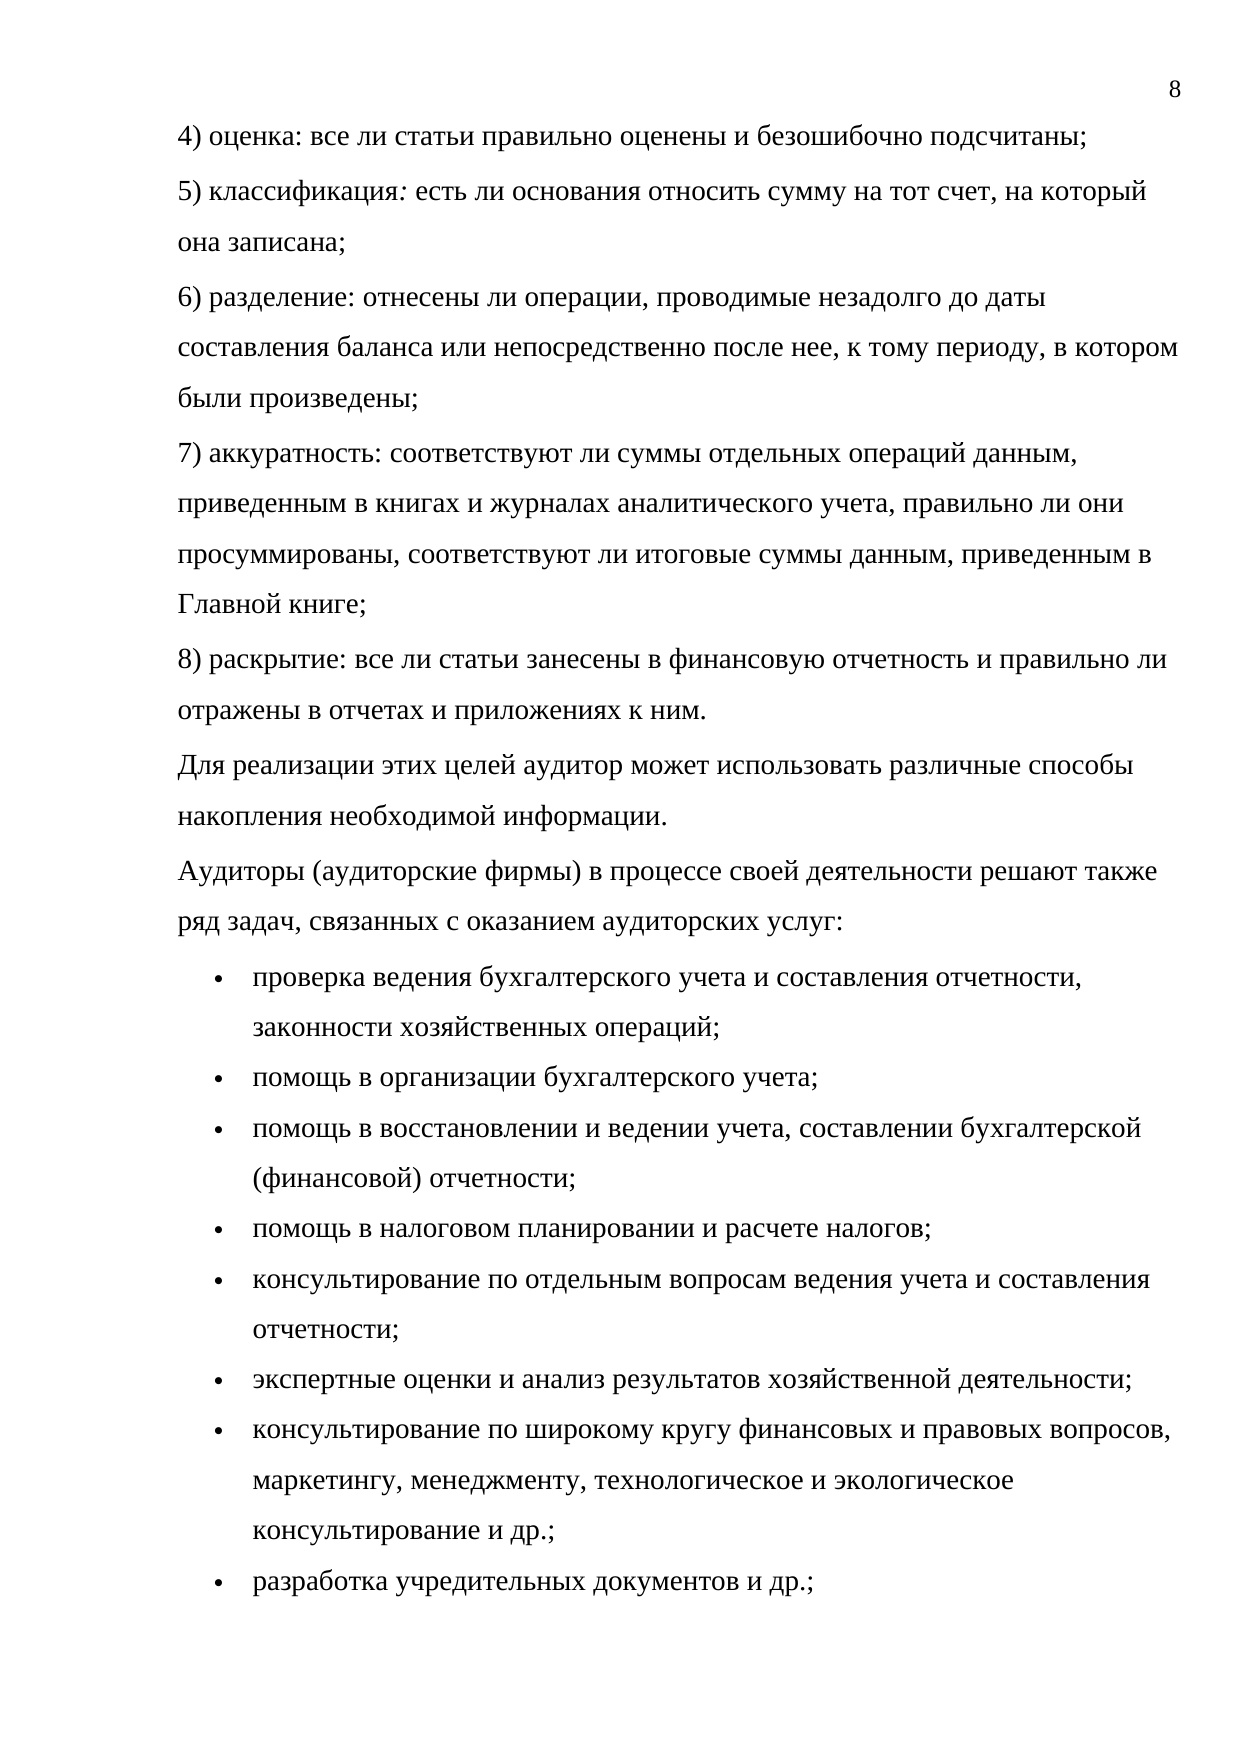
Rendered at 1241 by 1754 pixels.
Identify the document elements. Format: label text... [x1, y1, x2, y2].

text 8) раскрытие: все ли статьи занесены в финансовую отчетность и правильно ли отражены в отчетах и приложениях к ним. [177, 642, 1181, 726]
list помощь в налоговом планировании и расчете налогов; [215, 1210, 1181, 1244]
text 5) классификация: есть ли основания относить сумму на тот счет, на который она записана; [177, 173, 1181, 257]
text 6) разделение: отнесены ли операции, проводимые незадолго до даты составления баланса или непосредственно после нее, к тому периоду, в котором были произведены; [177, 279, 1181, 413]
list проверка ведения бухгалтерского учета и составления отчетности, законности хозяйственных операций; [215, 959, 1181, 1043]
text 4) оценка: все ли статьи правильно оценены и безошибочно подсчитаны; [177, 118, 1181, 152]
list консультирование по отдельным вопросам ведения учета и составления отчетности; [215, 1261, 1181, 1344]
list экспертные оценки и анализ результатов хозяйственной деятельности; [215, 1361, 1181, 1395]
text Аудиторы (аудиторские фирмы) в процессе своей деятельности решают также ряд задач, связанных с оказанием аудиторских услуг: [177, 853, 1181, 937]
text Для реализации этих целей аудитор может использовать различные способы накопления необходимой информации. [177, 747, 1181, 831]
list помощь в организации бухгалтерского учета; [215, 1059, 1181, 1093]
list консультирование по широкому кругу финансовых и правовых вопросов, маркетингу, менеджменту, технологическое и экологическое консультирование и др.; [215, 1412, 1181, 1546]
list помощь в восстановлении и ведении учета, составлении бухгалтерской (финансовой) отчетности; [215, 1110, 1181, 1194]
list разработка учредительных документов и др.; [215, 1563, 1181, 1596]
text 7) аккуратность: соответствуют ли суммы отдельных операций данным, приведенным в книгах и журналах аналитического учета, правильно ли они просуммированы, соответствуют ли итоговые суммы данным, приведенным в Главной книге; [177, 435, 1181, 620]
